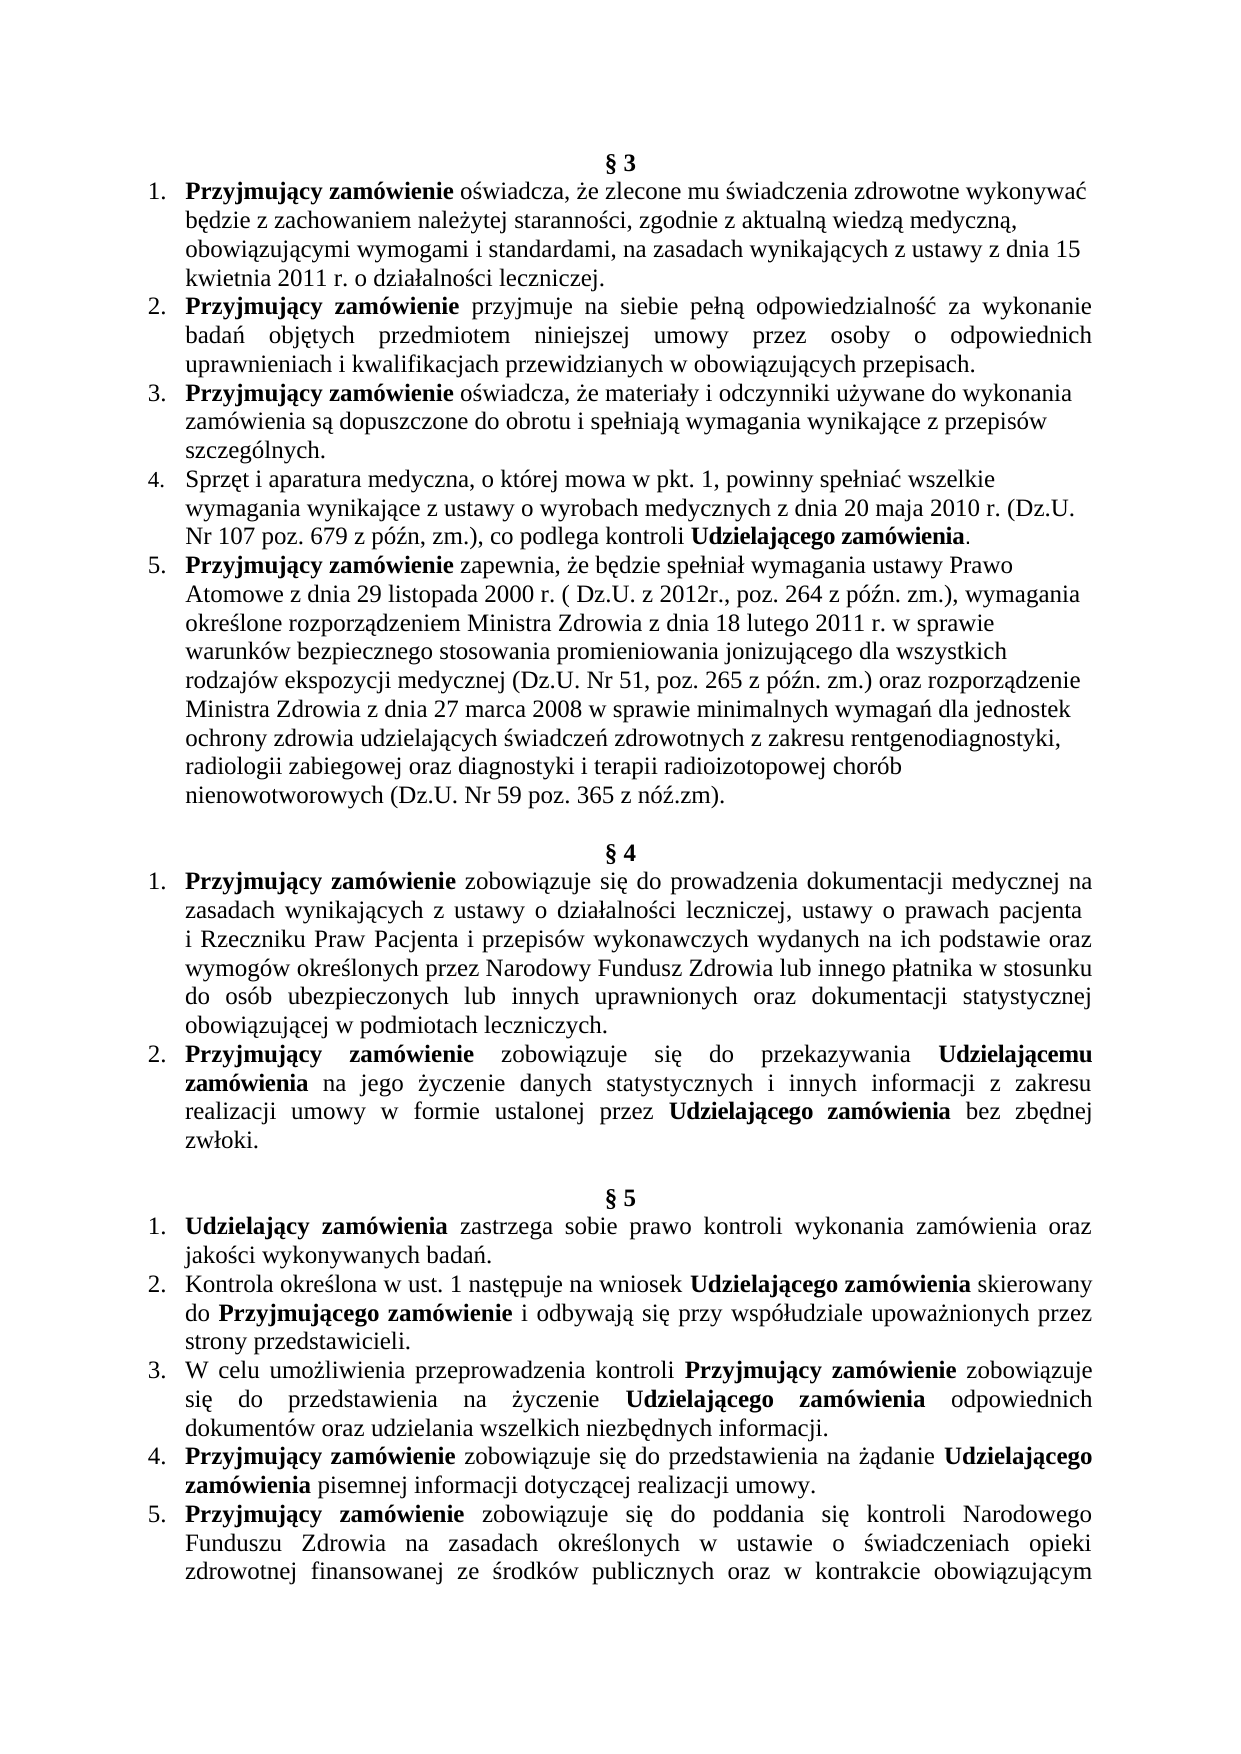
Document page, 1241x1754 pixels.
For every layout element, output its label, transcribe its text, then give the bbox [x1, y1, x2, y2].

text § 4 [148, 838, 1093, 866]
text § 5 [148, 1183, 1093, 1211]
list Kontrola określona w ust. 1 następuje na wniosek Udzielającego zamówienia skierowany do Przyjmującego zamówienie i odbywają się przy współudziale upoważnionych przez strony przedstawicieli. [148, 1269, 1093, 1355]
list Przyjmujący zamówienie zapewnia, że będzie spełniał wymagania ustawy Prawo Atomowe z dnia 29 listopada 2000 r. ( Dz.U. z 2012r., poz. 264 z późn. zm.), wymagania określone rozporządzeniem Ministra Zdrowia z dnia 18 lutego 2011 r. w sprawie warunków bezpiecznego stosowania promieniowania jonizującego dla wszystkich rodzajów ekspozycji medycznej (Dz.U. Nr 51, poz. 265 z późn. zm.) oraz rozporządzenie Ministra Zdrowia z dnia 27 marca 2008 w sprawie minimalnych wymagań dla jednostek ochrony zdrowia udzielających świadczeń zdrowotnych z zakresu rentgenodiagnostyki, radiologii zabiegowej oraz diagnostyki i terapii radioizotopowej chorób nienowotworowych (Dz.U. Nr 59 poz. 365 z nóź.zm). [148, 550, 1093, 809]
list Przyjmujący zamówienie oświadcza, że zlecone mu świadczenia zdrowotne wykonywać będzie z zachowaniem należytej staranności, zgodnie z aktualną wiedzą medyczną, obowiązującymi wymogami i standardami, na zasadach wynikających z ustawy z dnia 15 kwietnia 2011 r. o działalności leczniczej. [148, 176, 1093, 291]
list Przyjmujący zamówienie zobowiązuje się do prowadzenia dokumentacji medycznej na zasadach wynikających z ustawy o działalności leczniczej, ustawy o prawach pacjenta i Rzeczniku Praw Pacjenta i przepisów wykonawczych wydanych na ich podstawie oraz wymogów określonych przez Narodowy Fundusz Zdrowia lub innego płatnika w stosunku do osób ubezpieczonych lub innych uprawnionych oraz dokumentacji statystycznej obowiązującej w podmiotach leczniczych. [148, 866, 1093, 1039]
list Przyjmujący zamówienie oświadcza, że materiały i odczynniki używane do wykonania zamówienia są dopuszczone do obrotu i spełniają wymagania wynikające z przepisów szczególnych. [148, 378, 1093, 464]
list Przyjmujący zamówienie zobowiązuje się do przekazywania Udzielającemu zamówienia na jego życzenie danych statystycznych i innych informacji z zakresu realizacji umowy w formie ustalonej przez Udzielającego zamówienia bez zbędnej zwłoki. [148, 1039, 1093, 1154]
list Udzielający zamówienia zastrzega sobie prawo kontroli wykonania zamówienia oraz jakości wykonywanych badań. [148, 1211, 1093, 1269]
list Sprzęt i , o której mowa w pkt. 1, powinny spełniać wszelkie wymagania wynikające z ustawy o wyrobach medycznych z dnia 20 maja 2010 r. (Dz.U. Nr 107 poz. 679 z późn, zm.), co podlega kontroli Udzielającego zamówienia. [148, 464, 1093, 550]
list Przyjmujący zamówienie przyjmuje na siebie pełną odpowiedzialność za wykonanie badań objętych przedmiotem niniejszej umowy przez osoby o odpowiednich uprawnieniach i kwalifikacjach przewidzianych w obowiązujących przepisach. [148, 291, 1093, 378]
list W celu umożliwienia przeprowadzenia kontroli Przyjmujący zamówienie zobowiązuje się do przedstawienia na życzenie Udzielającego zamówienia odpowiednich dokumentów oraz udzielania wszelkich niezbędnych informacji. [148, 1355, 1093, 1441]
list Przyjmujący zamówienie zobowiązuje się do przedstawienia na żądanie Udzielającego zamówienia pisemnej informacji dotyczącej realizacji umowy. [148, 1441, 1093, 1499]
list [148, 1499, 1093, 1585]
text § 3 [148, 148, 1093, 176]
